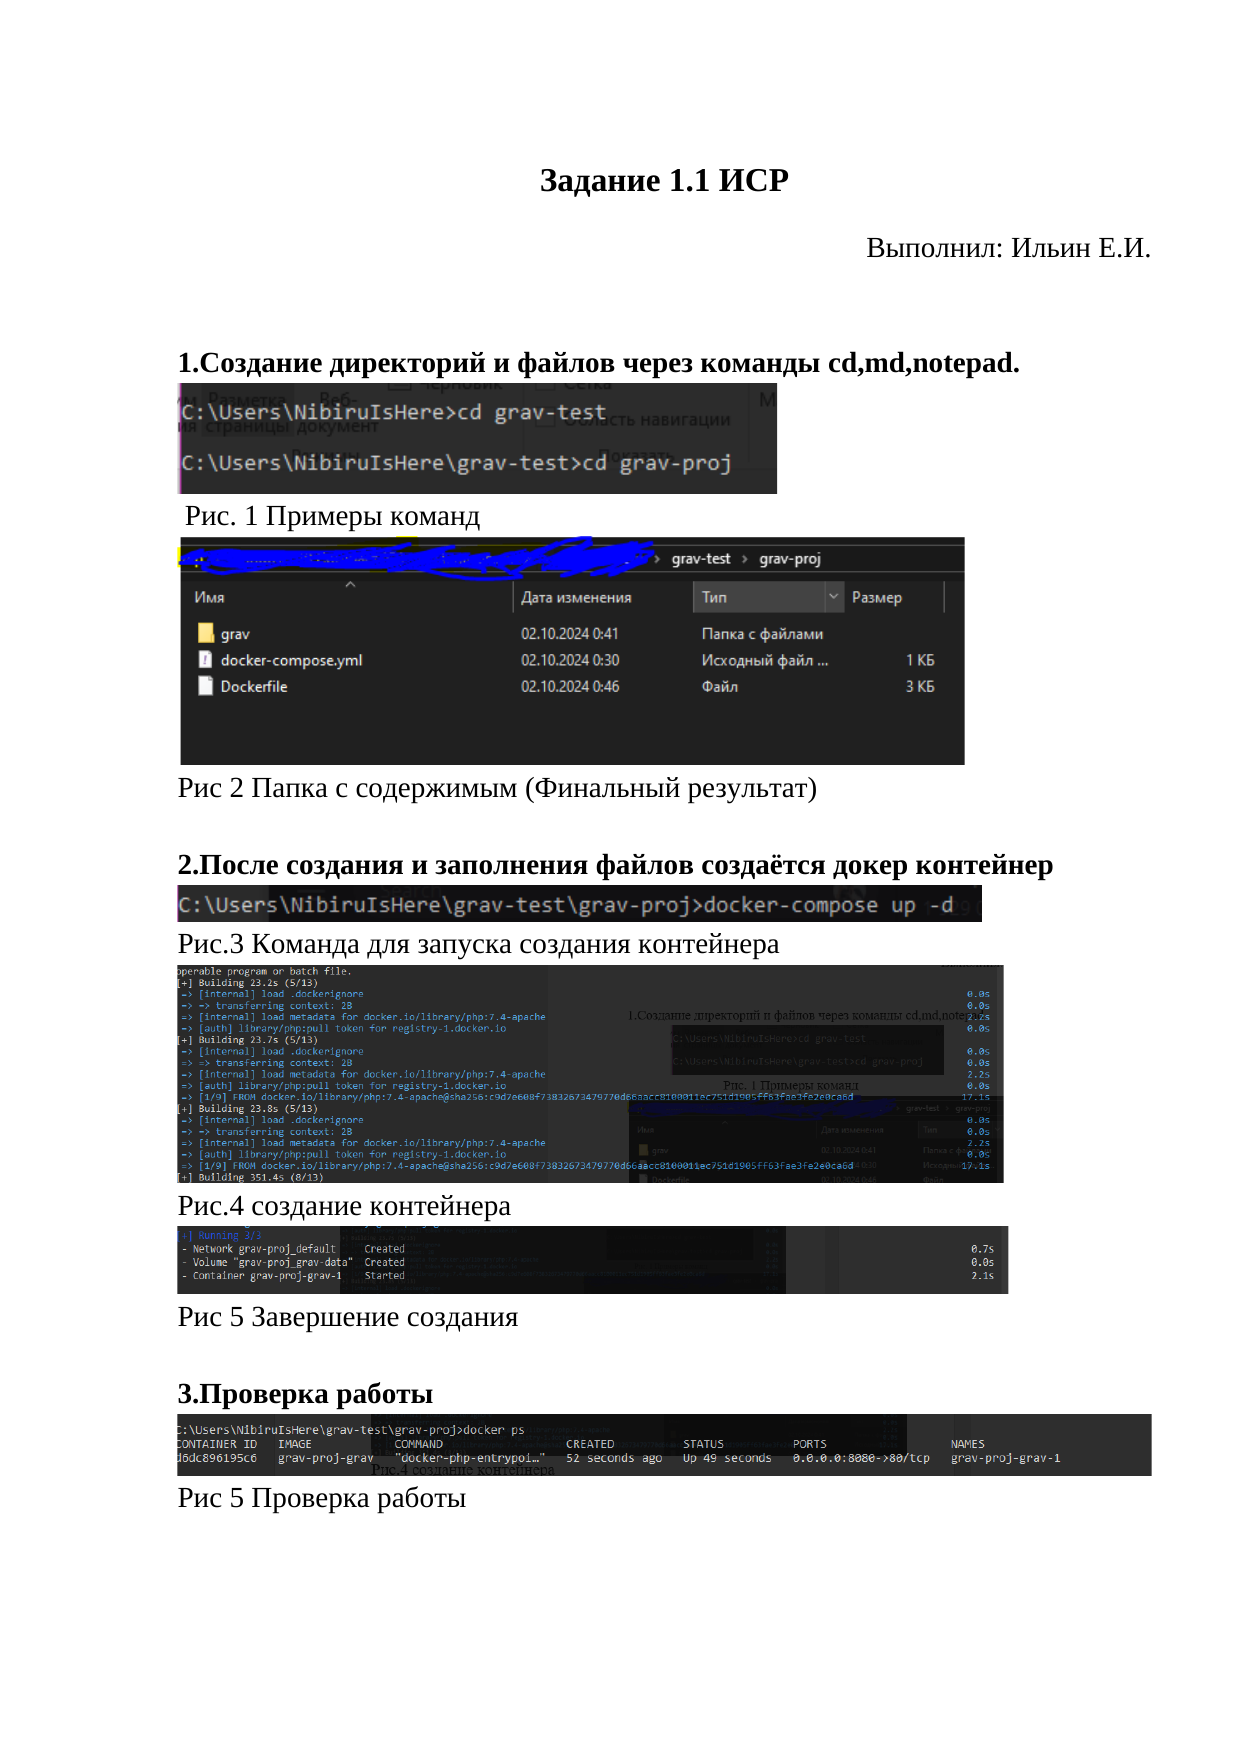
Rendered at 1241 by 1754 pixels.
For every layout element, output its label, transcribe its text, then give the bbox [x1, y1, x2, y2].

text Рис 5 Проверка работы [177, 1481, 1152, 1514]
text 3.Проверка работы [177, 1338, 1152, 1414]
picture [177, 383, 778, 494]
picture [177, 965, 1004, 1183]
picture [177, 536, 965, 765]
picture [177, 1226, 1009, 1294]
picture [177, 1414, 1152, 1476]
subtitle Задание 1.1 ИСР [177, 160, 1152, 198]
text Выполнил: Ильин Е.И. [177, 230, 1152, 263]
picture [177, 885, 982, 922]
